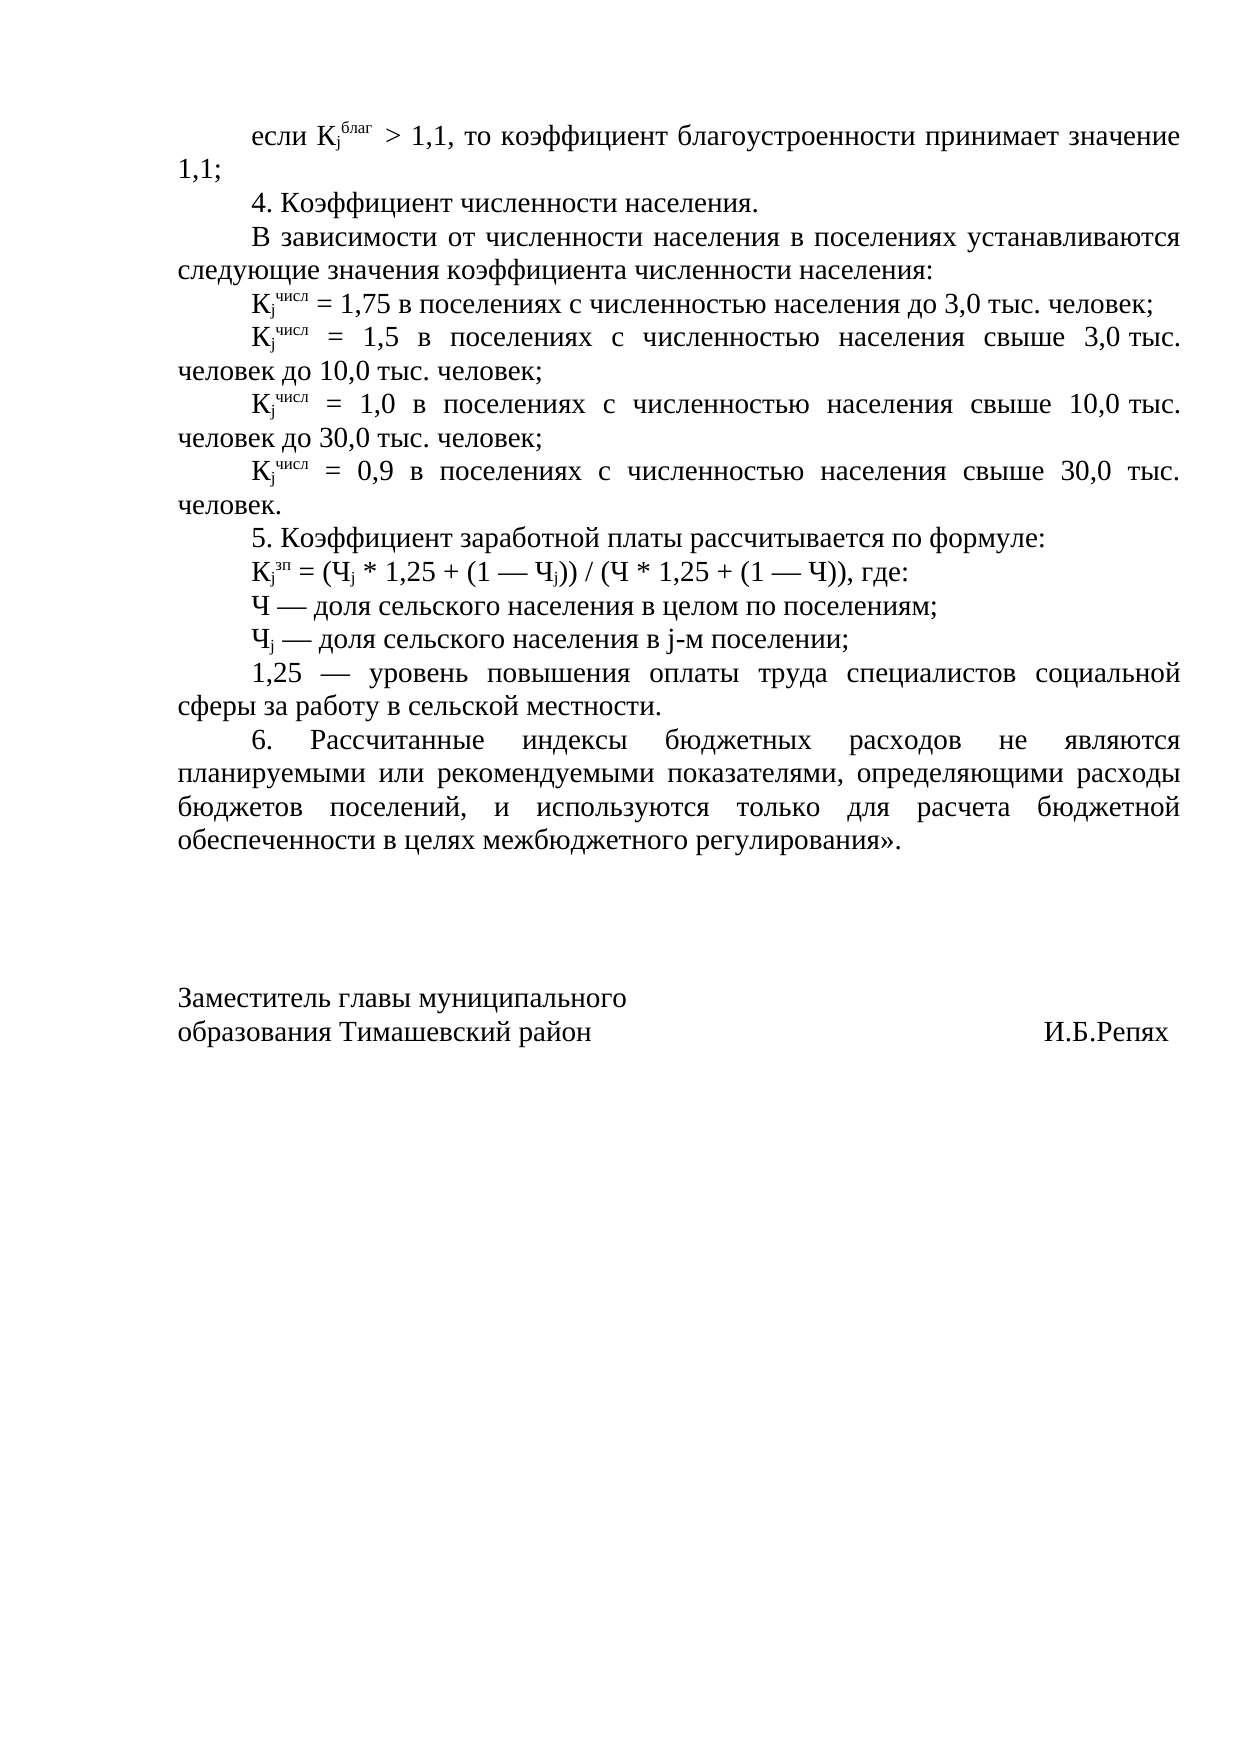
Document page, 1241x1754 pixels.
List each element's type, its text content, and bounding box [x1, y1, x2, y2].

text Заместитель главы муниципального [177, 981, 1181, 1014]
text Кjчисл = 0,9 в поселениях с численностью населения свыше 30,0 тыс. человек. [177, 453, 1181, 521]
text образования Тимашевский район И.Б.Репях [177, 1014, 1181, 1048]
text 5. Коэффициент заработной платы рассчитывается по формуле: [177, 521, 1181, 554]
text Ч — доля сельского населения в целом по поселениям; [177, 588, 1181, 621]
text 1,25 — уровень повышения оплаты труда специалистов социальной сферы за работу в сельской местности. [177, 655, 1181, 722]
text 6. Рассчитанные индексы бюджетных расходов не являются планируемыми или рекомендуемыми показателями, определяющими расходы бюджетов поселений, и используются только для расчета бюджетной обеспеченности в целях межбюджетного регулирования». [177, 722, 1181, 856]
text если Кjблаг > 1,1, то коэффициент благоустроенности принимает значение 1,1; [177, 118, 1181, 185]
text Кjзп = (Чj * 1,25 + (1 — Чj)) / (Ч * 1,25 + (1 — Ч)), где: [177, 554, 1181, 588]
text В зависимости от численности населения в поселениях устанавливаются следующие значения коэффициента численности населения: [177, 219, 1181, 286]
text Кjчисл = 1,75 в поселениях с численностью населения до 3,0 тыс. человек; [177, 286, 1181, 319]
text Кjчисл = 1,0 в поселениях с численностью населения свыше 10,0 тыс. человек до 30,0 тыс. человек; [177, 386, 1181, 453]
text Чj — доля сельского населения в j-м поселении; [177, 621, 1181, 655]
text Кjчисл = 1,5 в поселениях с численностью населения свыше 3,0 тыс. человек до 10,0 тыс. человек; [177, 319, 1181, 386]
text 4. Коэффициент численности населения. [177, 185, 1181, 219]
